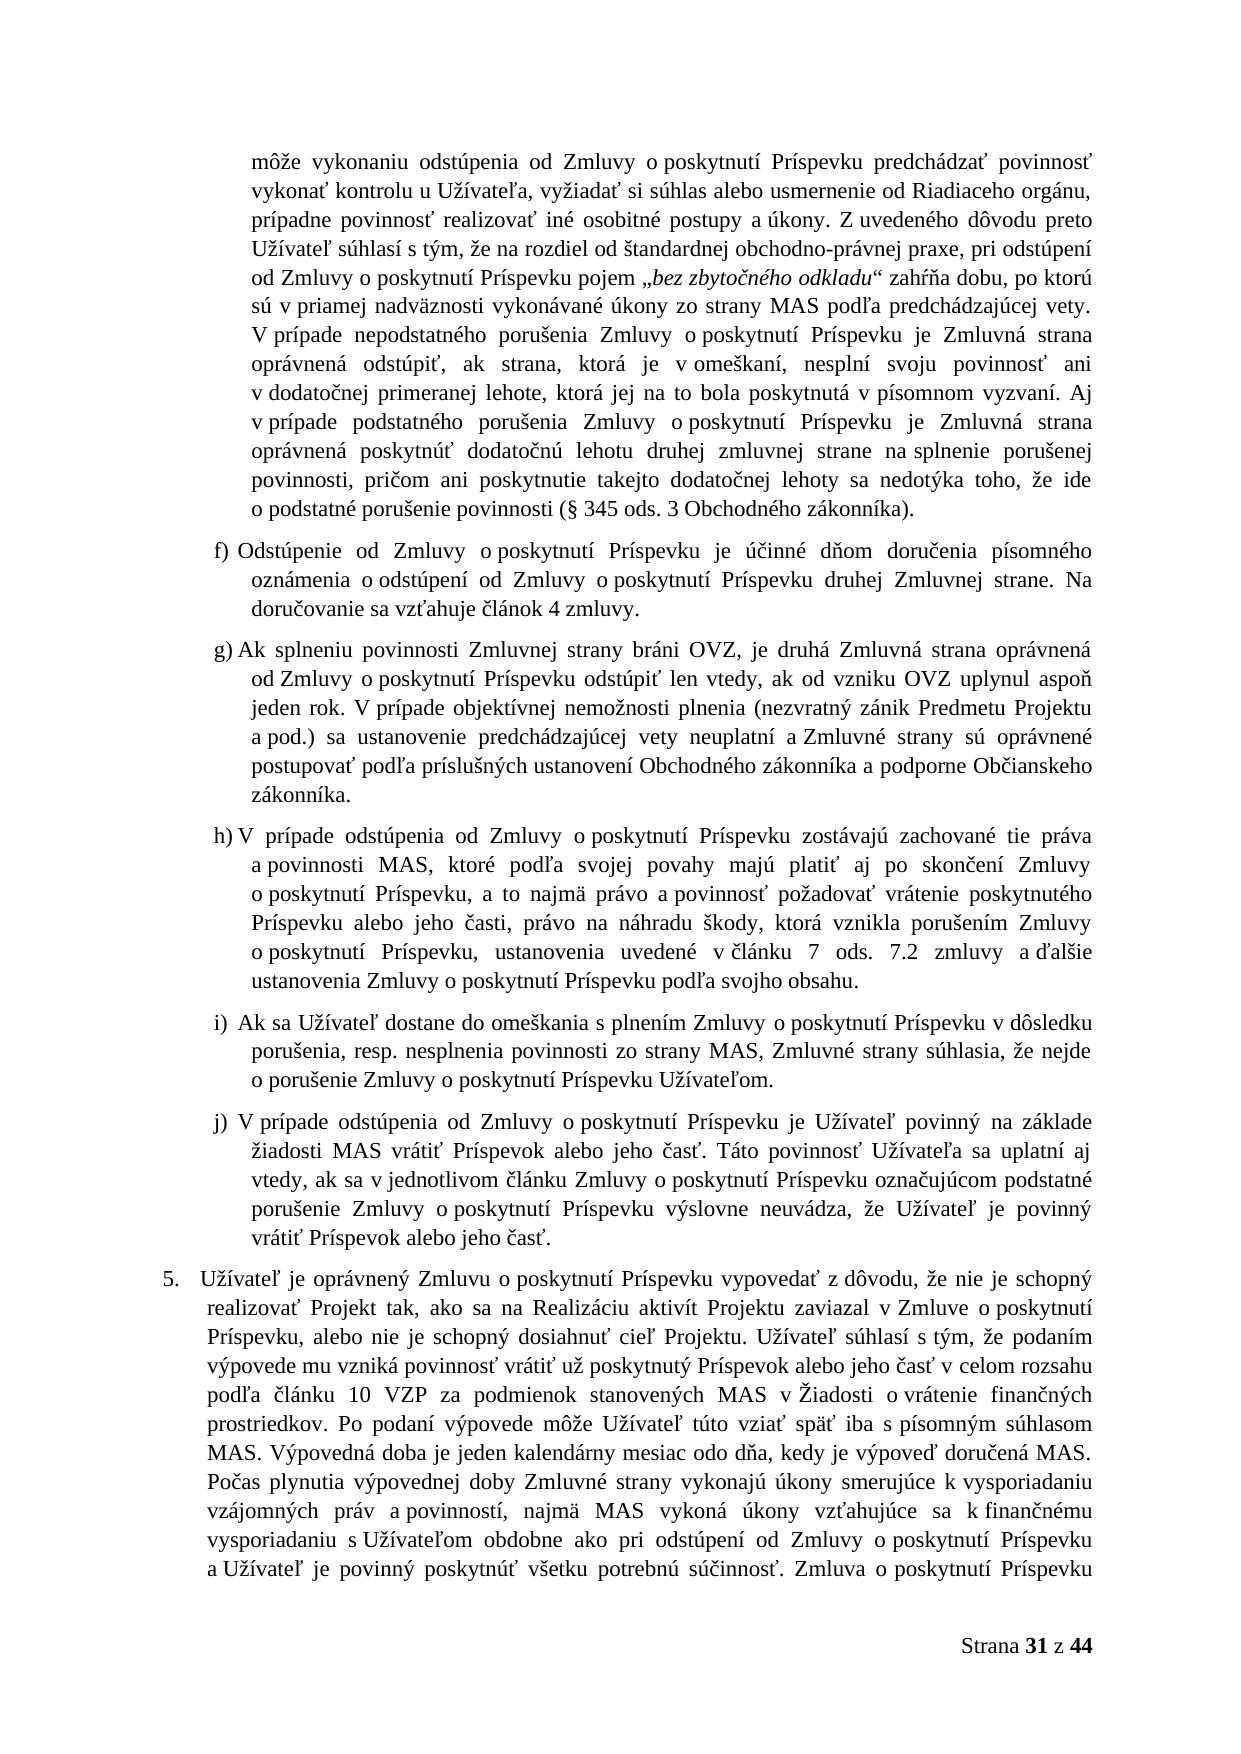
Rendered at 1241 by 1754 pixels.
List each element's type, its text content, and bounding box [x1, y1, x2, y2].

list Odstúpenie od Zmluvy o poskytnutí Príspevku je účinné dňom doručenia písomného oznámenia o odstúpení od Zmluvy o poskytnutí Príspevku druhej Zmluvnej strane. Na doručovanie sa vzťahuje článok 4 zmluvy. [214, 537, 1092, 621]
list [162, 1265, 1092, 1581]
list Ak sa Užívateľ dostane do omeškania s plnením Zmluvy o poskytnutí Príspevku v dôsledku porušenia, resp. nesplnenia povinnosti zo strany MAS, Zmluvné strany súhlasia, že nejde o porušenie Zmluvy o poskytnutí Príspevku Užívateľom. [214, 1008, 1092, 1093]
list V prípade odstúpenia od Zmluvy o poskytnutí Príspevku zostávajú zachované tie práva a povinnosti MAS, ktoré podľa svojej povahy majú platiť aj po skončení Zmluvy o poskytnutí Príspevku, a to najmä právo a povinnosť požadovať vrátenie poskytnutého Príspevku alebo jeho časti, právo na náhradu škody, ktorá vznikla porušením Zmluvy o poskytnutí Príspevku, ustanovenia uvedené v článku 7 ods. 7.2 zmluvy a ďalšie ustanovenia Zmluvy o poskytnutí Príspevku podľa svojho obsahu. [214, 822, 1092, 993]
list Ak splneniu povinnosti Zmluvnej strany bráni OVZ, je druhá Zmluvná strana oprávnená od Zmluvy o poskytnutí Príspevku odstúpiť len vtedy, ak od vzniku OVZ uplynul aspoň jeden rok. V prípade objektívnej nemožnosti plnenia (nezvratný zánik Predmetu Projektu a pod.) sa ustanovenie predchádzajúcej vety neuplatní a Zmluvné strany sú oprávnené postupovať podľa príslušných ustanovení Obchodného zákonníka a podporne Občianskeho zákonníka. [214, 636, 1092, 807]
list V prípade odstúpenia od Zmluvy o poskytnutí Príspevku je Užívateľ povinný na základe žiadosti MAS vrátiť Príspevok alebo jeho časť. Táto povinnosť Užívateľa sa uplatní aj vtedy, ak sa v jednotlivom článku Zmluvy o poskytnutí Príspevku označujúcom podstatné porušenie Zmluvy o poskytnutí Príspevku výslovne neuvádza, že Užívateľ je povinný vrátiť Príspevok alebo jeho časť. [214, 1108, 1092, 1250]
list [214, 148, 1092, 522]
